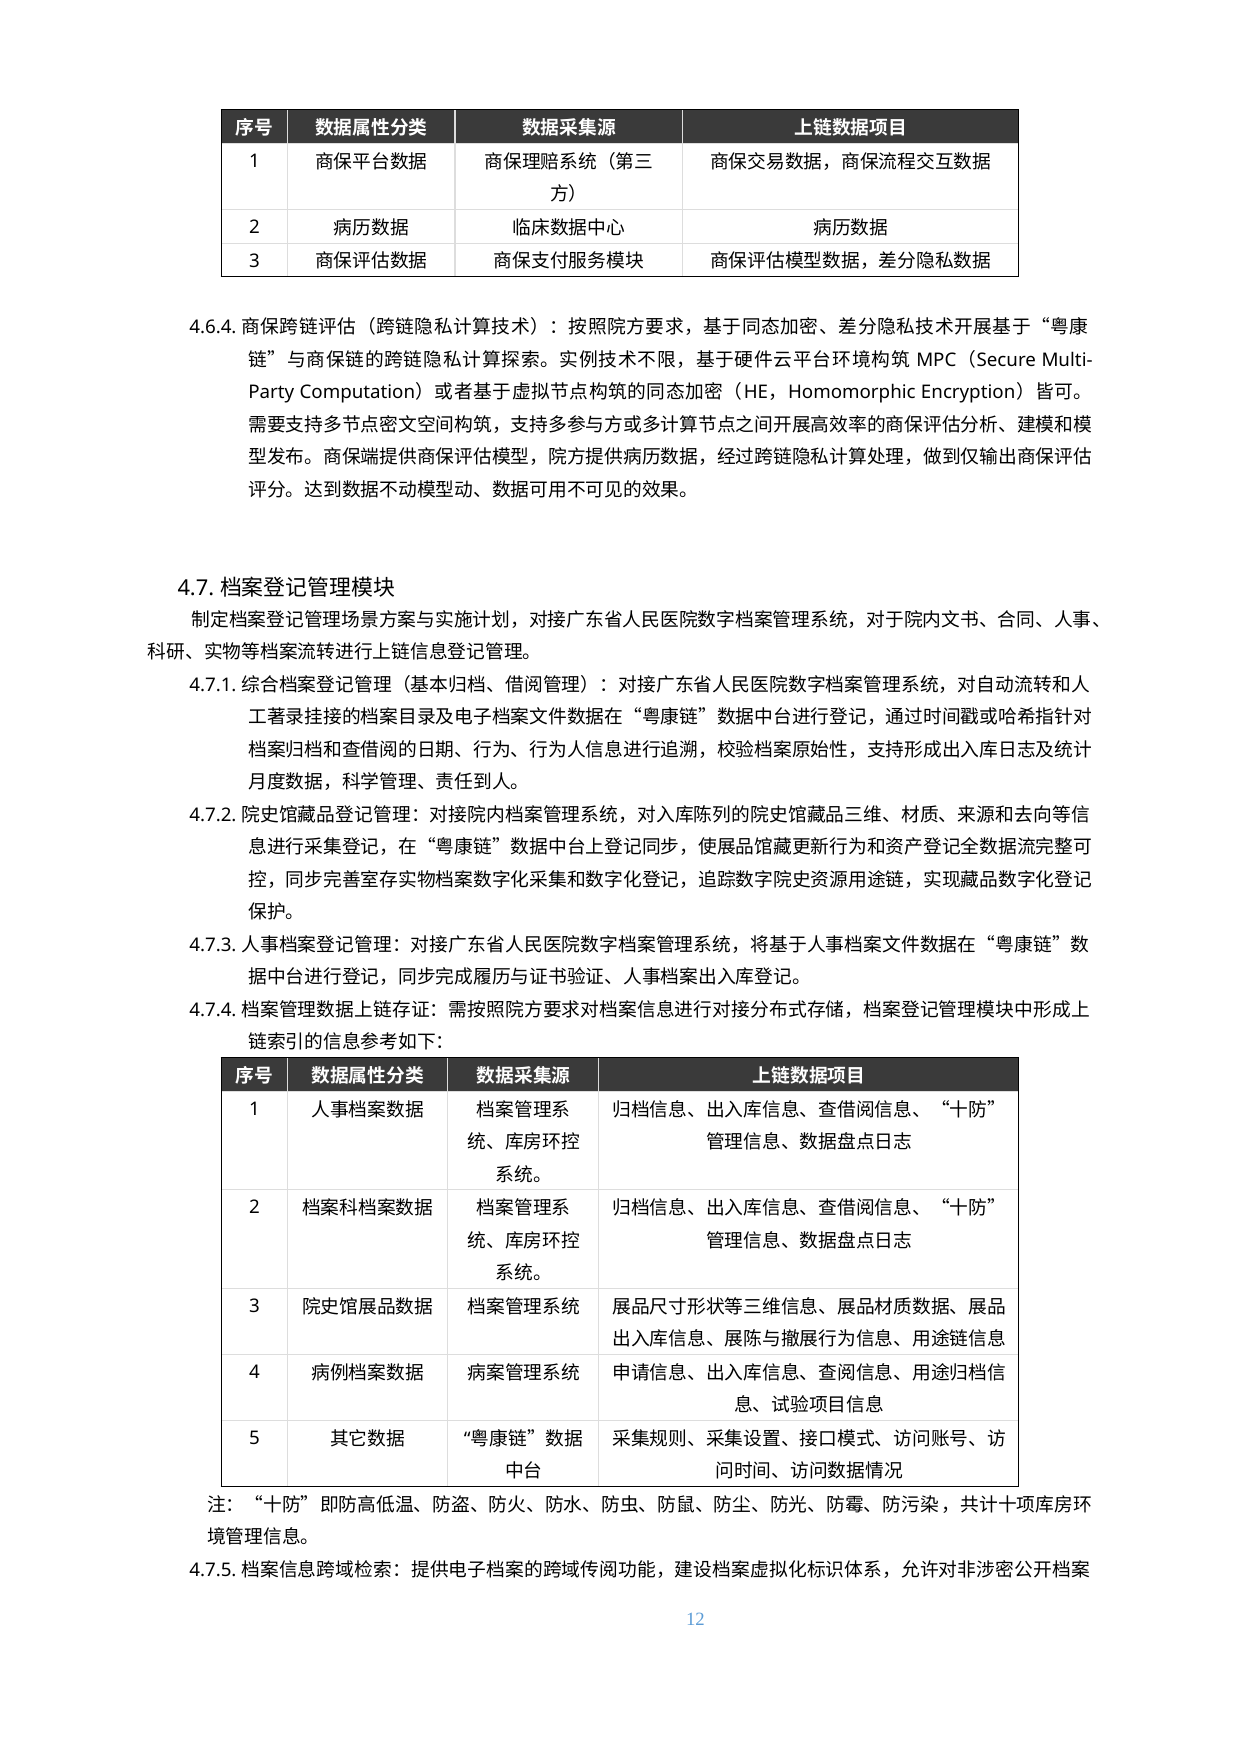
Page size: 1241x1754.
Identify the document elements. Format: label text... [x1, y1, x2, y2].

table_cell 人事档案数据 [288, 1092, 447, 1189]
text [189, 1552, 1092, 1584]
text 综合档案登记管理（基本归档、借阅管理）：对接广东省人民医院数字档案管理系统，对自动流转和人工著录挂接的档案目录及电子档案文件数据在“粤康链”数据中台进行登记，通过时间戳或哈希指针对档案归档和查借阅的日期、行为、行为人信息进行追溯，校验档案原始性，支持形成出入库日志及统计月度数据，科学管理、责任到人。 [189, 667, 1092, 797]
table_cell 商保理赔系统（第三方） [456, 144, 682, 209]
table_cell 1 [222, 144, 287, 209]
table_header 数据采集源 [448, 1058, 598, 1091]
table_cell 其它数据 [288, 1421, 447, 1486]
table_cell 4 [222, 1355, 287, 1420]
table_header 序号 [222, 110, 287, 143]
table_cell 商保评估模型数据，差分隐私数据 [683, 244, 1018, 276]
text 档案登记管理模块 [148, 569, 1092, 602]
table_cell 归档信息、出入库信息、查借阅信息、“十防”管理信息、数据盘点日志 [599, 1092, 1018, 1189]
list 注：“十防”即防高低温、防盗、防火、防水、防虫、防鼠、防尘、防光、防霉、防污染，共计十项库房环境管理信息。 [207, 1487, 1092, 1552]
table_cell 2 [222, 210, 287, 242]
table_cell 档案科档案数据 [288, 1190, 447, 1288]
table_header 数据属性分类 [288, 1058, 447, 1091]
table_cell 商保支付服务模块 [456, 244, 682, 276]
table_cell 1 [222, 1092, 287, 1189]
table_cell 申请信息、出入库信息、查阅信息、用途归档信息、试验项目信息 [599, 1355, 1018, 1420]
table_cell 归档信息、出入库信息、查借阅信息、“十防”管理信息、数据盘点日志 [599, 1190, 1018, 1288]
table_cell 病历数据 [288, 210, 454, 242]
table_cell 病例档案数据 [288, 1355, 447, 1420]
table_cell 商保交易数据，商保流程交互数据 [683, 144, 1018, 209]
table_header 数据属性分类 [288, 110, 454, 143]
text 档案管理数据上链存证：需按照院方要求对档案信息进行对接分布式存储，档案登记管理模块中形成上链索引的信息参考如下： [189, 992, 1092, 1057]
table_cell 3 [222, 1289, 287, 1354]
table_cell 采集规则、采集设置、接口模式、访问账号、访问时间、访问数据情况 [599, 1421, 1018, 1486]
table_cell 病案管理系统 [448, 1355, 598, 1420]
table_cell 2 [222, 1190, 287, 1288]
table_cell 商保评估数据 [288, 244, 454, 276]
table_header 上链数据项目 [599, 1058, 1018, 1091]
text 院史馆藏品登记管理：对接院内档案管理系统，对入库陈列的院史馆藏品三维、材质、来源和去向等信息进行采集登记，在“粤康链”数据中台上登记同步，使展品馆藏更新行为和资产登记全数据流完整可控，同步完善室存实物档案数字化采集和数字化登记，追踪数字院史资源用途链，实现藏品数字化登记保护。 [189, 797, 1092, 927]
table_cell 临床数据中心 [456, 210, 682, 242]
table_cell “粤康链”数据中台 [448, 1421, 598, 1486]
table_cell 档案管理系统、库房环控系统。 [448, 1190, 598, 1288]
table_header 序号 [222, 1058, 287, 1091]
table_header 数据采集源 [456, 110, 682, 143]
table_header 上链数据项目 [683, 110, 1018, 143]
table_cell 商保平台数据 [288, 144, 454, 209]
list 制定档案登记管理场景方案与实施计划，对接广东省人民医院数字档案管理系统，对于院内文书、合同、人事、科研、实物等档案流转进行上链信息登记管理。 [148, 602, 1092, 667]
table_cell 展品尺寸形状等三维信息、展品材质数据、展品出入库信息、展陈与撤展行为信息、用途链信息 [599, 1289, 1018, 1354]
table_cell 档案管理系统、库房环控系统。 [448, 1092, 598, 1189]
text 人事档案登记管理：对接广东省人民医院数字档案管理系统，将基于人事档案文件数据在“粤康链”数据中台进行登记，同步完成履历与证书验证、人事档案出入库登记。 [189, 927, 1092, 992]
text 商保跨链评估（跨链隐私计算技术）：按照院方要求，基于同态加密、差分隐私技术开展基于“粤康链”与商保链的跨链隐私计算探索。实例技术不限，基于硬件云平台环境构筑MPC（Secure Multi-Party Computation）或者基于虚拟节点构筑的同态加密（HE，Homomorphic Encryption）皆可。需要支持多节点密文空间构筑，支持多参与方或多计算节点之间开展高效率的商保评估分析、建模和模型发布。商保端提供商保评估模型，院方提供病历数据，经过跨链隐私计算处理，做到仅输出商保评估评分。达到数据不动模型动、数据可用不可见的效果。 [189, 309, 1092, 504]
table_cell 3 [222, 244, 287, 276]
table_cell 档案管理系统 [448, 1289, 598, 1354]
table_cell 病历数据 [683, 210, 1018, 242]
table_cell 5 [222, 1421, 287, 1486]
table_cell 院史馆展品数据 [288, 1289, 447, 1354]
